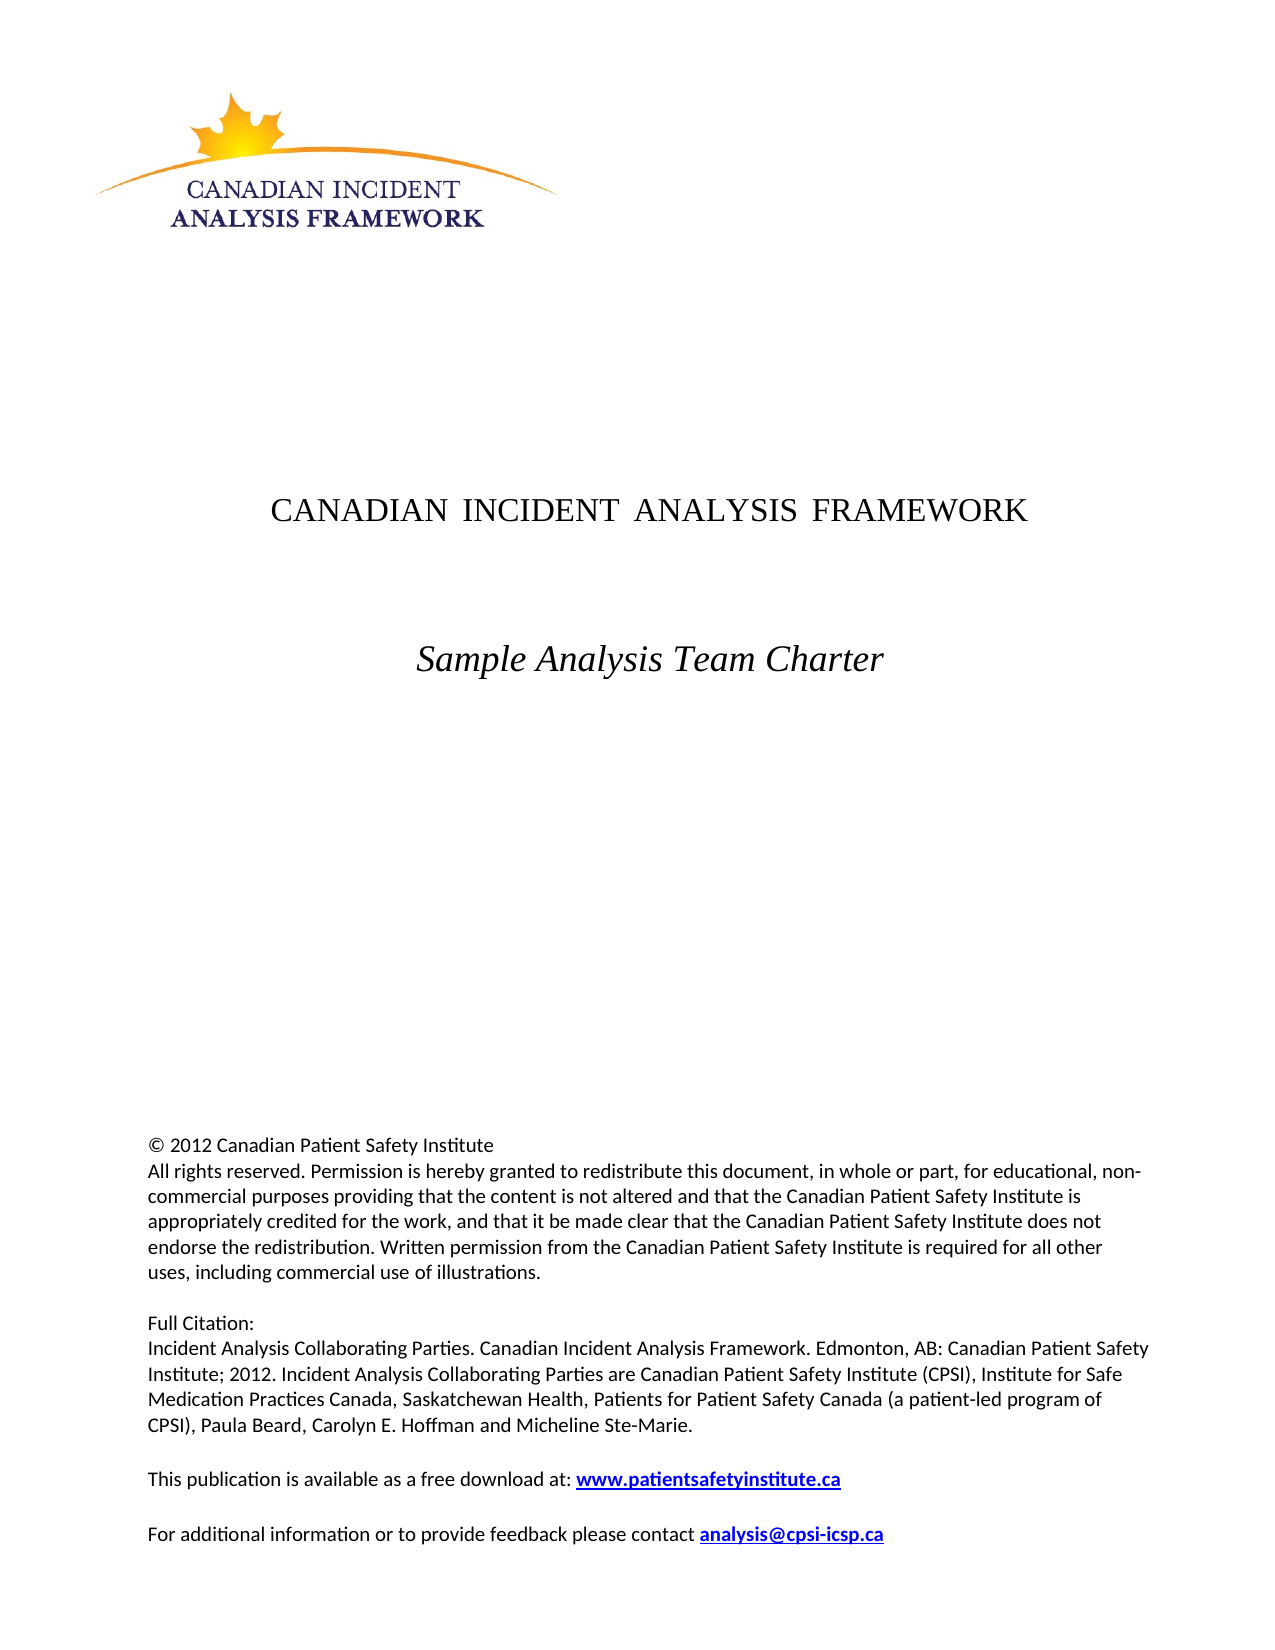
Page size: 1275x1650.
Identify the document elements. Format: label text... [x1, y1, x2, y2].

picture [93, 91, 560, 230]
text This publication is available as a free download at: www.patientsafetyinstitute.ca [148, 1467, 1162, 1492]
text For additional information or to provide feedback please contact analysis@cpsi-icsp.ca [148, 1521, 1162, 1546]
text Incident Analysis Collaborating Parties. Canadian Incident Analysis Framework. Edmonton, AB: Canadian Patient Safety Institute; 2012. Incident Analysis Collaborating Parties are Canadian Patient Safety Institute (CPSI), Institute for Safe Medication Practices Canada, Saskatchewan Health, Patients for Patient Safety Canada (a patient-led program of CPSI), Paula Beard, Carolyn E. Hoffman and Micheline Ste-Marie. [148, 1336, 1151, 1437]
text All rights reserved. Permission is hereby granted to redistribute this document, in whole or part, for educational, non- commercial purposes providing that the content is not altered and that the Canadian Patient Safety Institute is appropriately credited for the work, and that it be made clear that the Canadian Patient Safety Institute does not endorse the redistribution. Written permission from the Canadian Patient Safety Institute is required for all other uses, including commercial use of illustrations. [148, 1158, 1145, 1285]
text © 2012 Canadian Patient Safety Institute [148, 1132, 1162, 1158]
title Sample Analysis Team Charter [268, 636, 1031, 679]
text Full Citation: [148, 1310, 1162, 1336]
text CANADIAN INCIDENT ANALYSIS FRAMEWORK [268, 490, 1030, 528]
